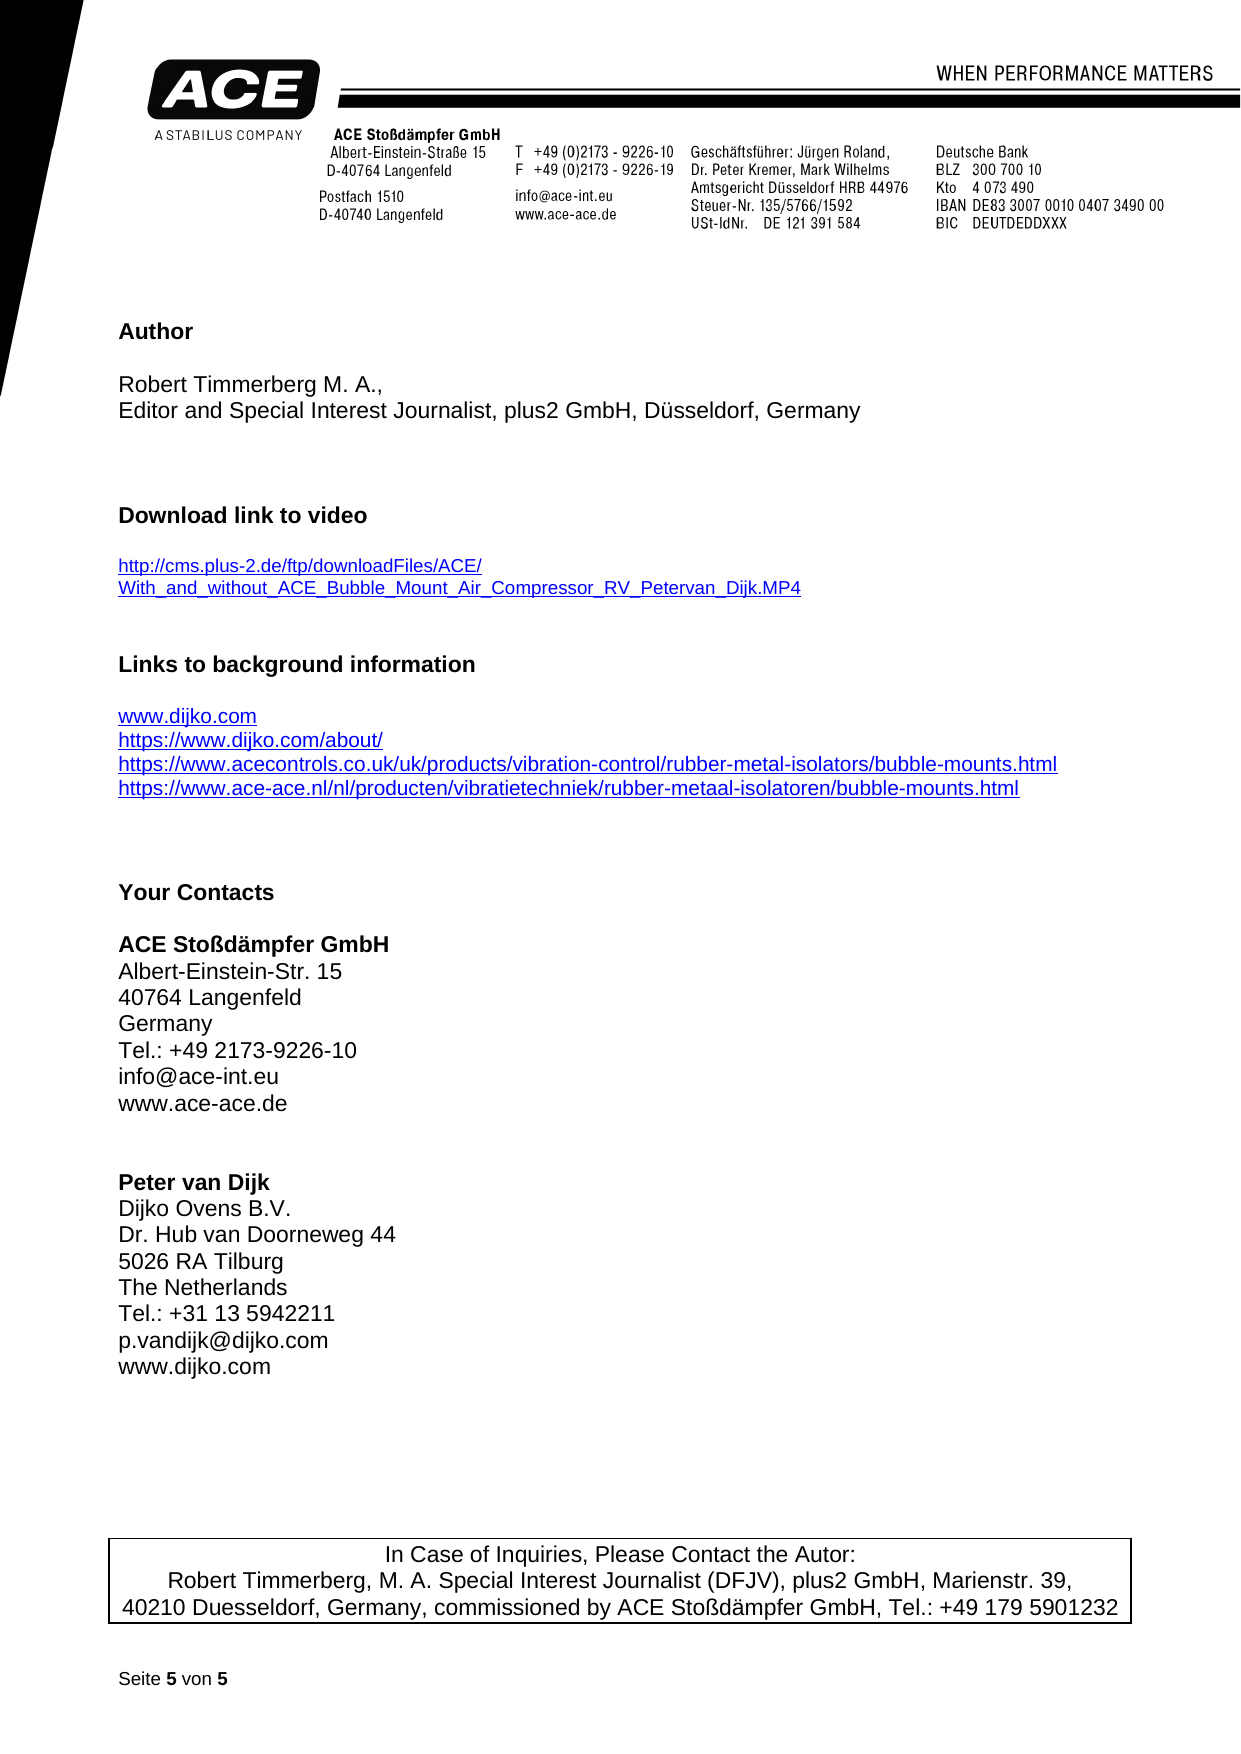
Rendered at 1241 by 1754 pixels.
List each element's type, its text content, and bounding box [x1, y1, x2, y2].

text Robert Timmerberg M. A., [118, 371, 1122, 397]
text Author [118, 318, 1122, 344]
subtitle ACE Stoßdämpfer GmbH [118, 931, 1122, 958]
text Your Contacts [118, 879, 1122, 905]
text 5026 RA Tilburg [118, 1248, 1122, 1274]
text www.ace-ace.de [118, 1089, 1122, 1116]
text Editor and Special Interest Journalist, plus2 GmbH, Düsseldorf, Germany [118, 397, 1122, 423]
text www.dijko.com [118, 1353, 1122, 1379]
text 40764 Langenfeld [118, 984, 1122, 1010]
text Dr. Hub van Doorneweg 44 [118, 1221, 1122, 1248]
text In Case of Inquiries, Please Contact the Autor: [110, 1539, 1130, 1567]
text Peter van Dijk [118, 1168, 1122, 1195]
text https://www.ace-ace.nl/nl/producten/vibratietechniek/rubber-metaal-isolatoren/bubble-mounts.html [118, 776, 1122, 799]
text Links to background information [118, 651, 1122, 677]
text Robert Timmerberg, M. A. Special Interest Journalist (DFJV), plus2 GmbH, Marienstr. 39, [118, 1567, 1122, 1590]
text Dijko Ovens B.V. [118, 1195, 1122, 1221]
text https://www.acecontrols.co.uk/uk/products/vibration-control/rubber-metal-isolators/bubble-mounts.html [118, 752, 1122, 776]
text https://www.dijko.com/about/ [118, 728, 1122, 752]
text 40210 Duesseldorf, Germany, commissioned by ACE Stoßdämpfer GmbH, Tel.: +49 179 5901232 [110, 1590, 1130, 1622]
text info@ace-int.eu [118, 1063, 1122, 1089]
text Germany [118, 1010, 1122, 1037]
text p.vandijk@dijko.com [118, 1327, 1122, 1353]
picture [0, 0, 1241, 610]
text http://cms.plus-2.de/ftp/downloadFiles/ACE/With_and_without_ACE_Bubble_Mount_Air_Compressor_RV_Petervan_Dijk.MP4 [118, 555, 1122, 598]
text www.dijko.com [118, 704, 1122, 728]
text Download link to video [118, 502, 1122, 529]
text Tel.: +49 2173-9226-10 [118, 1037, 1122, 1063]
text Albert-Einstein-Str. 15 [118, 958, 1122, 984]
text The Netherlands Tel.: +31 13 5942211 [118, 1274, 1122, 1327]
